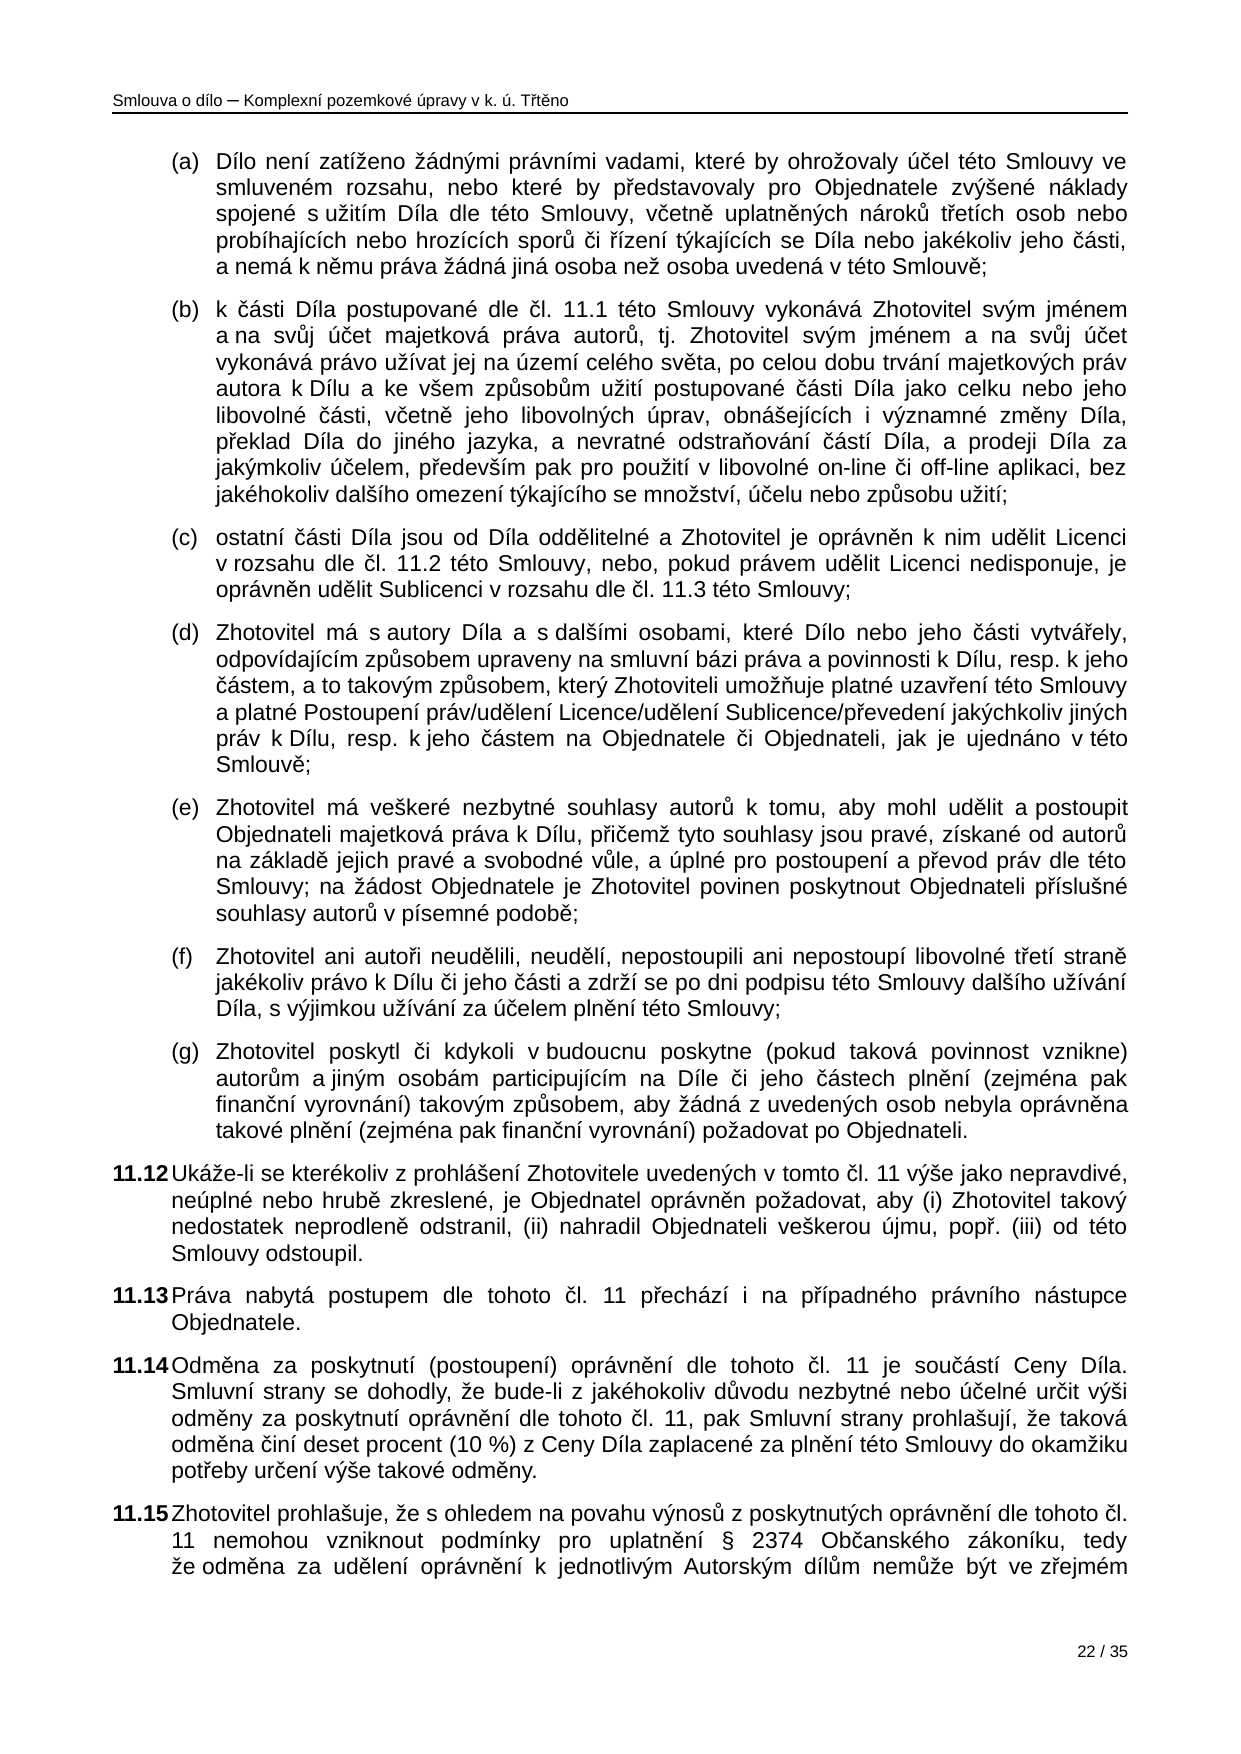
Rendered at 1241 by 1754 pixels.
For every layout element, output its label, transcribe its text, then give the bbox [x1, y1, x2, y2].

text Zhotovitel má s autory Díla a s dalšími osobami, které Dílo nebo jeho části vytvářely, odpovídajícím způsobem upraveny na smluvní bázi práva a povinnosti k Dílu, resp. k jeho částem, a to takovým způsobem, který Zhotoviteli umožňuje platné uzavření této Smlouvy a platné Postoupení práv/udělení Licence/udělení Sublicence/převedení jakýchkoliv jiných práv k Dílu, resp. k jeho částem na Objednatele či Objednateli, jak je ujednáno v této Smlouvě; [171, 619, 1128, 777]
text ostatní části Díla jsou od Díla oddělitelné a Zhotovitel je oprávněn k nim udělit Licenci v rozsahu dle čl. 11.2 této Smlouvy, nebo, pokud právem udělit Licenci nedisponuje, je oprávněn udělit Sublicenci v rozsahu dle čl. 11.3 této Smlouvy; [171, 524, 1128, 603]
text k části Díla postupované dle čl. 11.1 této Smlouvy vykonává Zhotovitel svým jménem a na svůj účet majetková práva autorů, tj. Zhotovitel svým jménem a na svůj účet vykonává právo užívat jej na území celého světa, po celou dobu trvání majetkových práv autora k Dílu a ke všem způsobům užití postupované části Díla jako celku nebo jeho libovolné části, včetně jeho libovolných úprav, obnášejících i významné změny Díla, překlad Díla do jiného jazyka, a nevratné odstraňování částí Díla, a prodeji Díla za jakýmkoliv účelem, především pak pro použití v libovolné on-line či off-line aplikaci, bez jakéhokoliv dalšího omezení týkajícího se množství, účelu nebo způsobu užití; [171, 296, 1128, 507]
list Dílo není zatíženo žádnými právními vadami, které by ohrožovaly účel této Smlouvy ve smluveném rozsahu, nebo které by představovaly pro Objednatele zvýšené náklady spojené s užitím Díla dle této Smlouvy, včetně uplatněných nároků třetích osob nebo probíhajících nebo hrozících sporů či řízení týkajících se Díla nebo jakékoliv jeho části, a nemá k němu práva žádná jiná osoba než osoba uvedená v této Smlouvě; [171, 148, 1128, 279]
text Zhotovitel má veškeré nezbytné souhlasy autorů k tomu, aby mohl udělit a postoupit Objednateli majetková práva k Dílu, přičemž tyto souhlasy jsou pravé, získané od autorů na základě jejich pravé a svobodné vůle, a úplné pro postoupení a převod práv dle této Smlouvy; na žádost Objednatele je Zhotovitel povinen poskytnout Objednateli příslušné souhlasy autorů v písemné podobě; [171, 794, 1128, 926]
text Zhotovitel poskytl či kdykoli v budoucnu poskytne (pokud taková povinnost vznikne) autorům a jiným osobám participujícím na Díle či jeho částech plnění (zejména pak finanční vyrovnání) takovým způsobem, aby žádná z uvedených osob nebyla oprávněna takové plnění (zejména pak finanční vyrovnání) požadovat po Objednateli. [171, 1038, 1128, 1144]
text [112, 1500, 1128, 1579]
text Odměna za poskytnutí (postoupení) oprávnění dle tohoto čl. 11 je součástí Ceny Díla. Smluvní strany se dohodly, že bude-li z jakéhokoliv důvodu nezbytné nebo účelné určit výši odměny za poskytnutí oprávnění dle tohoto čl. 11, pak Smluvní strany prohlašují, že taková odměna činí deset procent (10 %) z Ceny Díla zaplacené za plnění této Smlouvy do okamžiku potřeby určení výše takové odměny. [112, 1352, 1128, 1484]
text Práva nabytá postupem dle tohoto čl. 11 přechází i na případného právního nástupce Objednatele. [112, 1282, 1128, 1335]
text Zhotovitel ani autoři neudělili, neudělí, nepostoupili ani nepostoupí libovolné třetí straně jakékoliv právo k Dílu či jeho části a zdrží se po dni podpisu této Smlouvy dalšího užívání Díla, s výjimkou užívání za účelem plnění této Smlouvy; [171, 943, 1128, 1022]
text Ukáže-li se kterékoliv z prohlášení Zhotovitele uvedených v tomto čl. 11 výše jako nepravdivé, neúplné nebo hrubě zkreslené, je Objednatel oprávněn požadovat, aby (i) Zhotovitel takový nedostatek neprodleně odstranil, (ii) nahradil Objednateli veškerou újmu, popř. (iii) od této Smlouvy odstoupil. [112, 1160, 1128, 1266]
